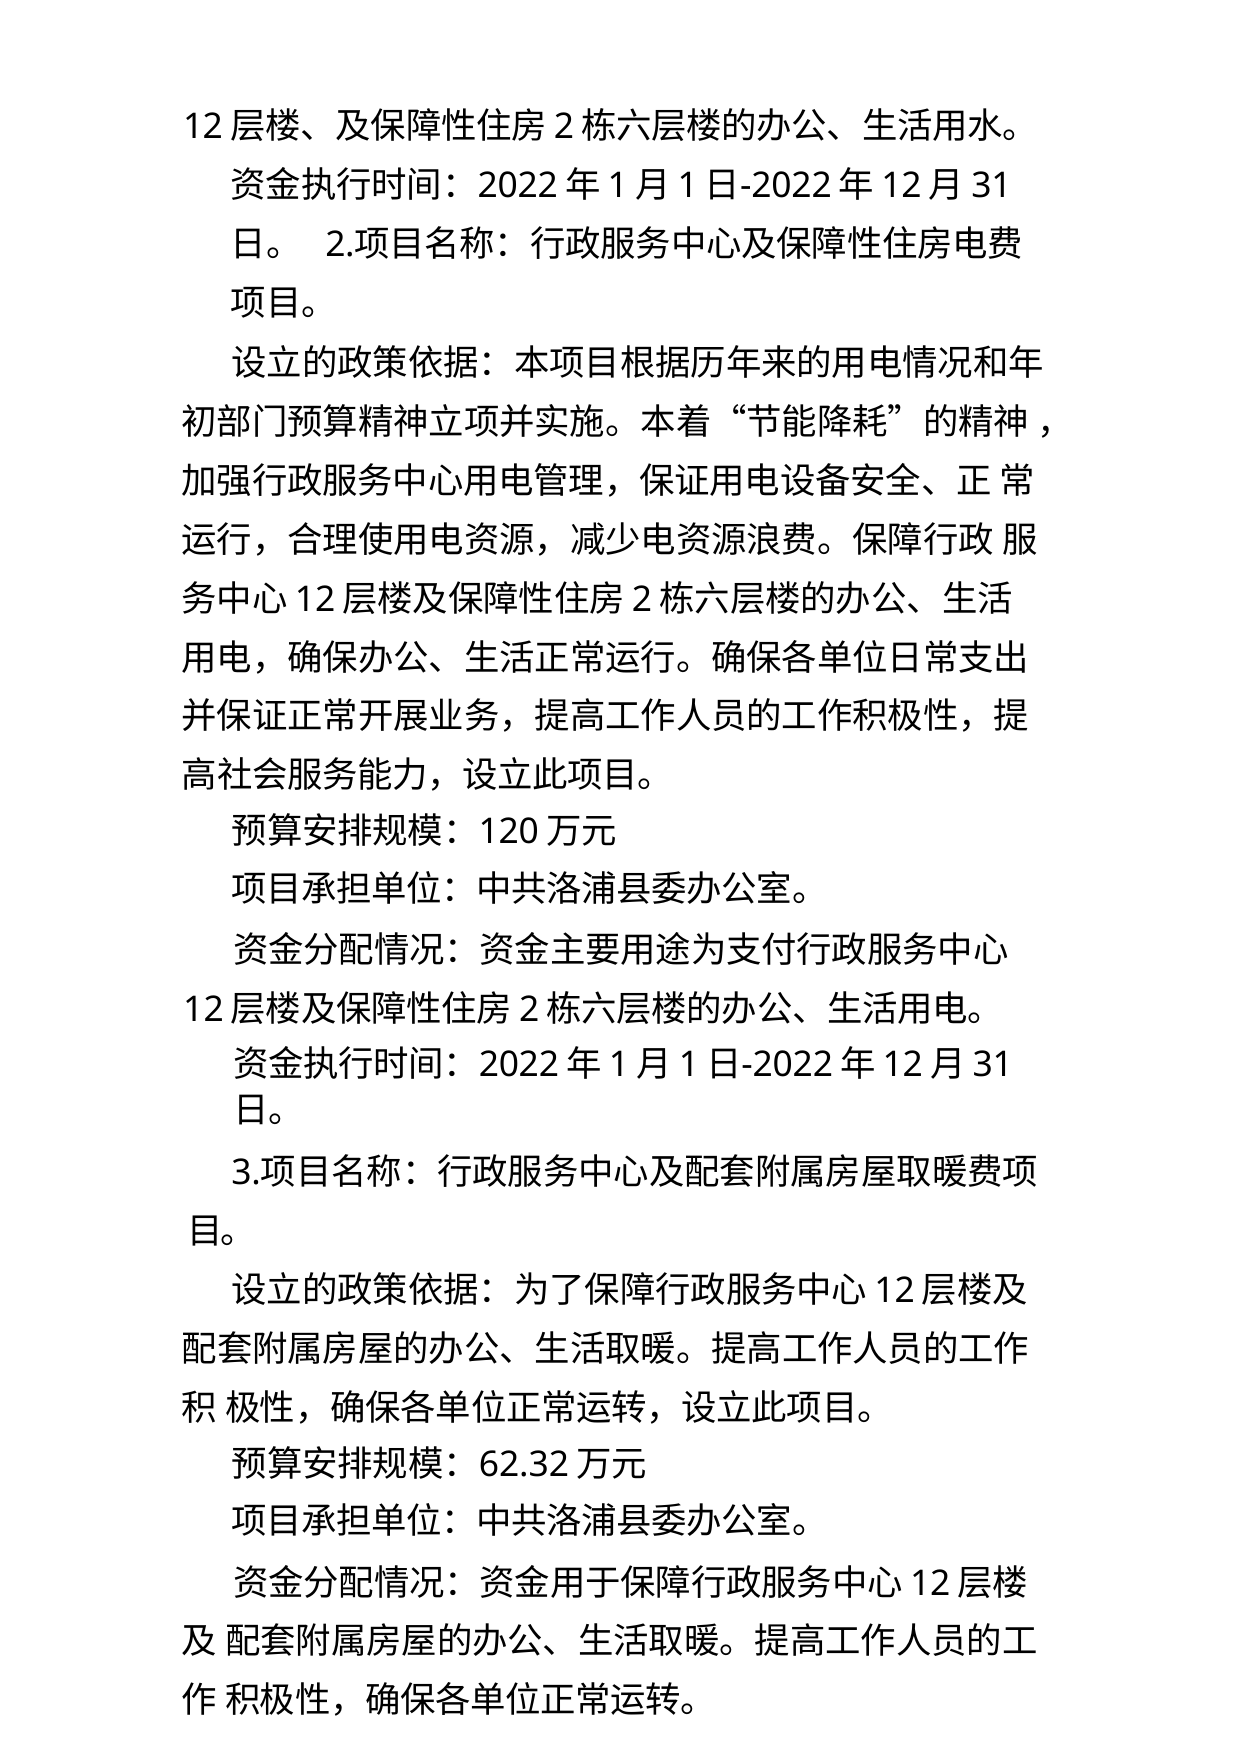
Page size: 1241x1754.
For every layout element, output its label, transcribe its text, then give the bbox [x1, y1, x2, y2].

text 预算安排规模：62.32万元 [232, 1438, 1054, 1486]
text 资金分配情况：资金主要用途为支付行政服务中心 12层楼及保障性住房2栋六层楼的办公、生活用电。 [183, 921, 1009, 1031]
text 项目承担单位：中共洛浦县委办公室。 [232, 1496, 1054, 1543]
text 3.项目名称：行政服务中心及配套附属房屋取暖费项 目。 [188, 1143, 1044, 1253]
text 12层楼、及保障性住房2栋六层楼的办公、生活用水。 资金执行时间：2022年1月1日-2022年12月31日。 2.项目名称：行政服务中心及保障性住房电费项目。 [183, 98, 1040, 326]
text 项目承担单位：中共洛浦县委办公室。 [232, 863, 1054, 911]
text 设立的政策依据：本项目根据历年来的用电情况和年 初部门预算精神立项并实施。本着“节能降耗”的精神 ，加强行政服务中心用电管理，保证用电设备安全、正 常运行，合理使用电资源，减少电资源浪费。保障行政 服务中心12层楼及保障性住房2栋六层楼的办公、生活 用电，确保办公、生活正常运行。确保各单位日常支出 并保证正常开展业务，提高工作人员的工作积极性，提 高社会服务能力，设立此项目。 [181, 335, 1047, 798]
text 资金分配情况：资金用于保障行政服务中心12层楼及 配套附属房屋的办公、生活取暖。提高工作人员的工作 积极性，确保各单位正常运转。 [182, 1554, 1044, 1723]
text 资金执行时间：2022年1月1日-2022年12月31日。 [233, 1039, 1054, 1132]
text 设立的政策依据：为了保障行政服务中心12层楼及配套附属房屋的办公、生活取暖。提高工作人员的工作积 极性，确保各单位正常运转，设立此项目。 [181, 1262, 1044, 1431]
text 预算安排规模：120万元 [232, 806, 1054, 853]
